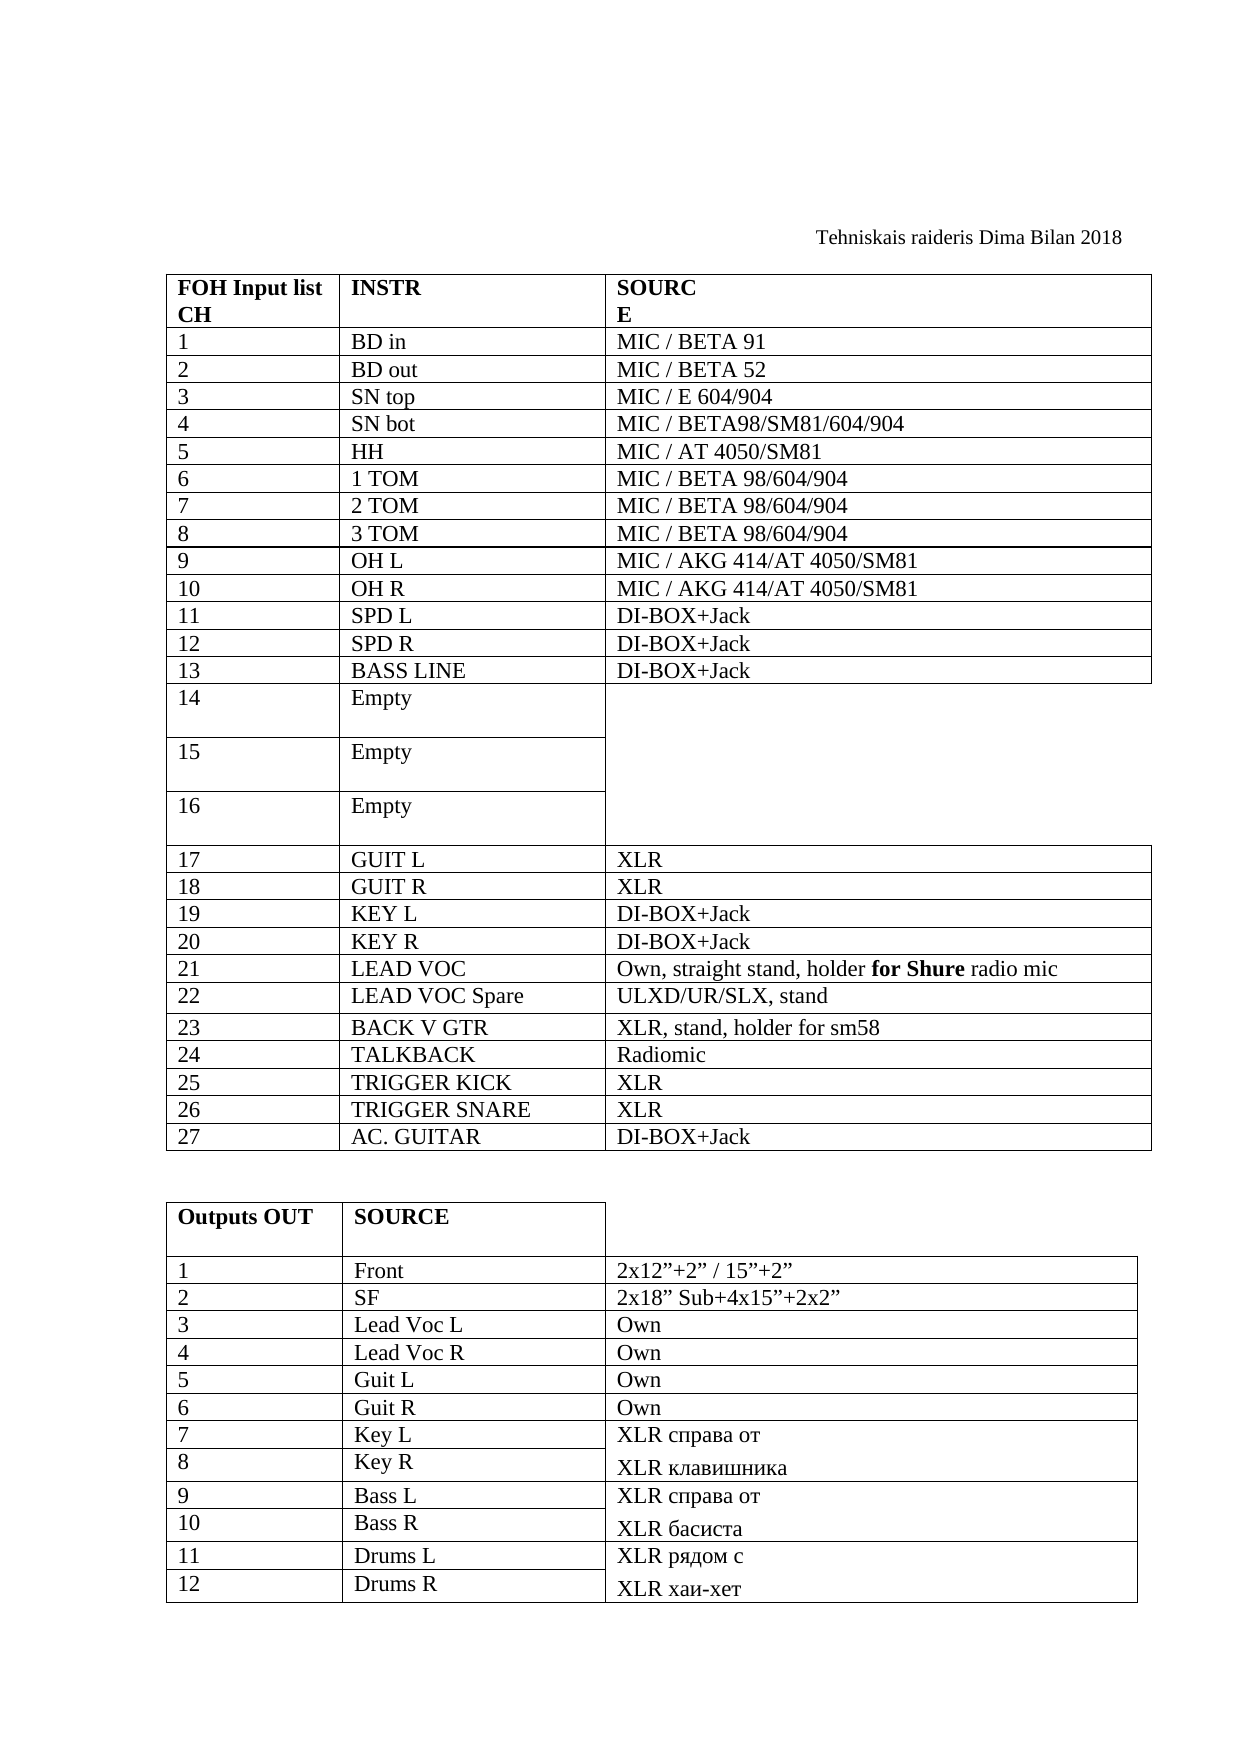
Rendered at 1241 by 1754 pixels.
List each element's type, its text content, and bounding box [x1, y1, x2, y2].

table_cell 19 [167, 900, 339, 927]
table_cell 2x18” Sub+4x15”+2x2” [606, 1284, 1137, 1310]
table_cell Radiomic [606, 1041, 1151, 1068]
table_cell 2 TOM [340, 493, 605, 519]
table_cell MIC / BETA 52 [606, 356, 1151, 382]
table_cell 16 [167, 792, 339, 844]
table_cell XLR [606, 1096, 1151, 1122]
table_cell Lead Voc R [343, 1339, 605, 1365]
table_cell AC. GUITAR [340, 1124, 605, 1150]
table_cell Guit L [343, 1366, 605, 1393]
table_cell 1 [167, 1257, 342, 1283]
table_cell 3 TOM [340, 520, 605, 546]
table_cell Empty [340, 684, 605, 737]
table_cell 15 [167, 738, 339, 791]
table_cell SPD L [340, 602, 605, 628]
table_cell 10 [167, 1509, 342, 1541]
table_cell Front [343, 1257, 605, 1283]
table_cell SN top [340, 383, 605, 409]
table_cell MIC / BETA 98/604/904 [606, 465, 1151, 492]
table_cell GUIT L [340, 846, 605, 872]
table_cell 8 [167, 520, 339, 546]
table_header Outputs OUT [167, 1203, 342, 1256]
table_cell 6 [167, 465, 339, 492]
table_cell 20 [167, 928, 339, 954]
text Tehniskais raideris Dima Bilan 2018 [177, 225, 1122, 249]
table_cell 2 [167, 356, 339, 382]
table_cell XLR [606, 873, 1151, 899]
table_cell TRIGGER KICK [340, 1069, 605, 1095]
table_header SOURCE [343, 1203, 605, 1256]
table_cell SPD R [340, 630, 605, 656]
table_cell DI-BOX+Jack [606, 657, 1151, 683]
table_cell 9 [167, 548, 339, 574]
table_cell 14 [167, 684, 339, 737]
table_cell 26 [167, 1096, 339, 1122]
table_cell 2x12”+2” / 15”+2” [606, 1257, 1137, 1283]
table_cell 1 [167, 328, 339, 354]
table_cell TALKBACK [340, 1041, 605, 1068]
table_cell 11 [167, 602, 339, 628]
table_cell Lead Voc L [343, 1311, 605, 1338]
table_cell Own [606, 1394, 1137, 1420]
table_cell 10 [167, 575, 339, 601]
table_cell 22 [167, 983, 339, 1013]
table_cell 11 [167, 1542, 342, 1569]
table_cell 7 [167, 1421, 342, 1447]
table_cell 17 [167, 846, 339, 872]
table_cell 12 [167, 1570, 342, 1602]
table_cell 3 [167, 1311, 342, 1338]
table_cell MIC / AT 4050/SM81 [606, 438, 1151, 464]
table_cell 5 [167, 1366, 342, 1393]
table_cell Own [606, 1366, 1137, 1393]
table_cell HH [340, 438, 605, 464]
table_cell BD in [340, 328, 605, 354]
table_cell XLR [606, 1069, 1151, 1095]
table_cell 3 [167, 383, 339, 409]
table_cell Own, straight stand, holder for Shure radio mic [606, 955, 1151, 982]
table_cell BD out [340, 356, 605, 382]
table_cell Bass L [343, 1482, 605, 1508]
table_cell MIC / BETA 98/604/904 [606, 520, 1151, 546]
table_cell KEY L [340, 900, 605, 927]
table_cell MIC / BETA 91 [606, 328, 1151, 354]
table_cell GUIT R [340, 873, 605, 899]
table_cell 9 [167, 1482, 342, 1508]
table_cell DI-BOX+Jack [606, 630, 1151, 656]
table_cell Empty [340, 792, 605, 844]
table_cell 13 [167, 657, 339, 683]
table_cell 23 [167, 1014, 339, 1040]
table_cell SN bot [340, 410, 605, 437]
table_cell XLR справа от XLR басиста [606, 1482, 1137, 1541]
table_cell XLR, stand, holder for sm58 [606, 1014, 1151, 1040]
table_cell MIC / E 604/904 [606, 383, 1151, 409]
table_cell 5 [167, 438, 339, 464]
table_cell Drums L [343, 1542, 605, 1569]
table_header SOURCE [606, 275, 1151, 327]
table_cell 4 [167, 410, 339, 437]
table_cell Empty [340, 738, 605, 791]
table_cell MIC / BETA98/SM81/604/904 [606, 410, 1151, 437]
table_cell BACK V GTR [340, 1014, 605, 1040]
table_cell 24 [167, 1041, 339, 1068]
table_cell 12 [167, 630, 339, 656]
table_cell Bass R [343, 1509, 605, 1541]
table_cell ULXD/UR/SLX, stand [606, 983, 1151, 1013]
table_cell XLR справа от XLR клавишника [606, 1421, 1137, 1481]
table_cell DI-BOX+Jack [606, 602, 1151, 628]
table_cell 7 [167, 493, 339, 519]
table_cell 21 [167, 955, 339, 982]
table_cell DI-BOX+Jack [606, 1124, 1151, 1150]
table_cell Own [606, 1339, 1137, 1365]
table_cell MIC / AKG 414/AT 4050/SM81 [606, 548, 1151, 574]
table_cell KEY R [340, 928, 605, 954]
table_cell 6 [167, 1394, 342, 1420]
table_cell SF [343, 1284, 605, 1310]
table_cell XLR рядом с XLR хаи-хет [606, 1542, 1137, 1602]
table_cell OH L [340, 548, 605, 574]
table_header FOH Input list CH [167, 275, 339, 327]
table_cell Own [606, 1311, 1137, 1338]
table_cell Drums R [343, 1570, 605, 1602]
table_cell 2 [167, 1284, 342, 1310]
table_cell LEAD VOС [340, 955, 605, 982]
table_cell 1 TOM [340, 465, 605, 492]
table_cell Key L [343, 1421, 605, 1447]
table_cell OH R [340, 575, 605, 601]
table_cell LEAD VOС Spare [340, 983, 605, 1013]
table_cell TRIGGER SNARE [340, 1096, 605, 1122]
table_cell MIC / AKG 414/AT 4050/SM81 [606, 575, 1151, 601]
table_cell Key R [343, 1449, 605, 1481]
table_cell 8 [167, 1449, 342, 1481]
table_cell 25 [167, 1069, 339, 1095]
table_header INSTR [340, 275, 605, 327]
table_cell Guit R [343, 1394, 605, 1420]
table_cell 4 [167, 1339, 342, 1365]
table_cell 18 [167, 873, 339, 899]
table_cell XLR [606, 846, 1151, 872]
table_cell MIC / BETA 98/604/904 [606, 493, 1151, 519]
table_cell DI-BOX+Jack [606, 928, 1151, 954]
table_cell DI-BOX+Jack [606, 900, 1151, 927]
table_cell BASS LINE [340, 657, 605, 683]
table_cell 27 [167, 1124, 339, 1150]
